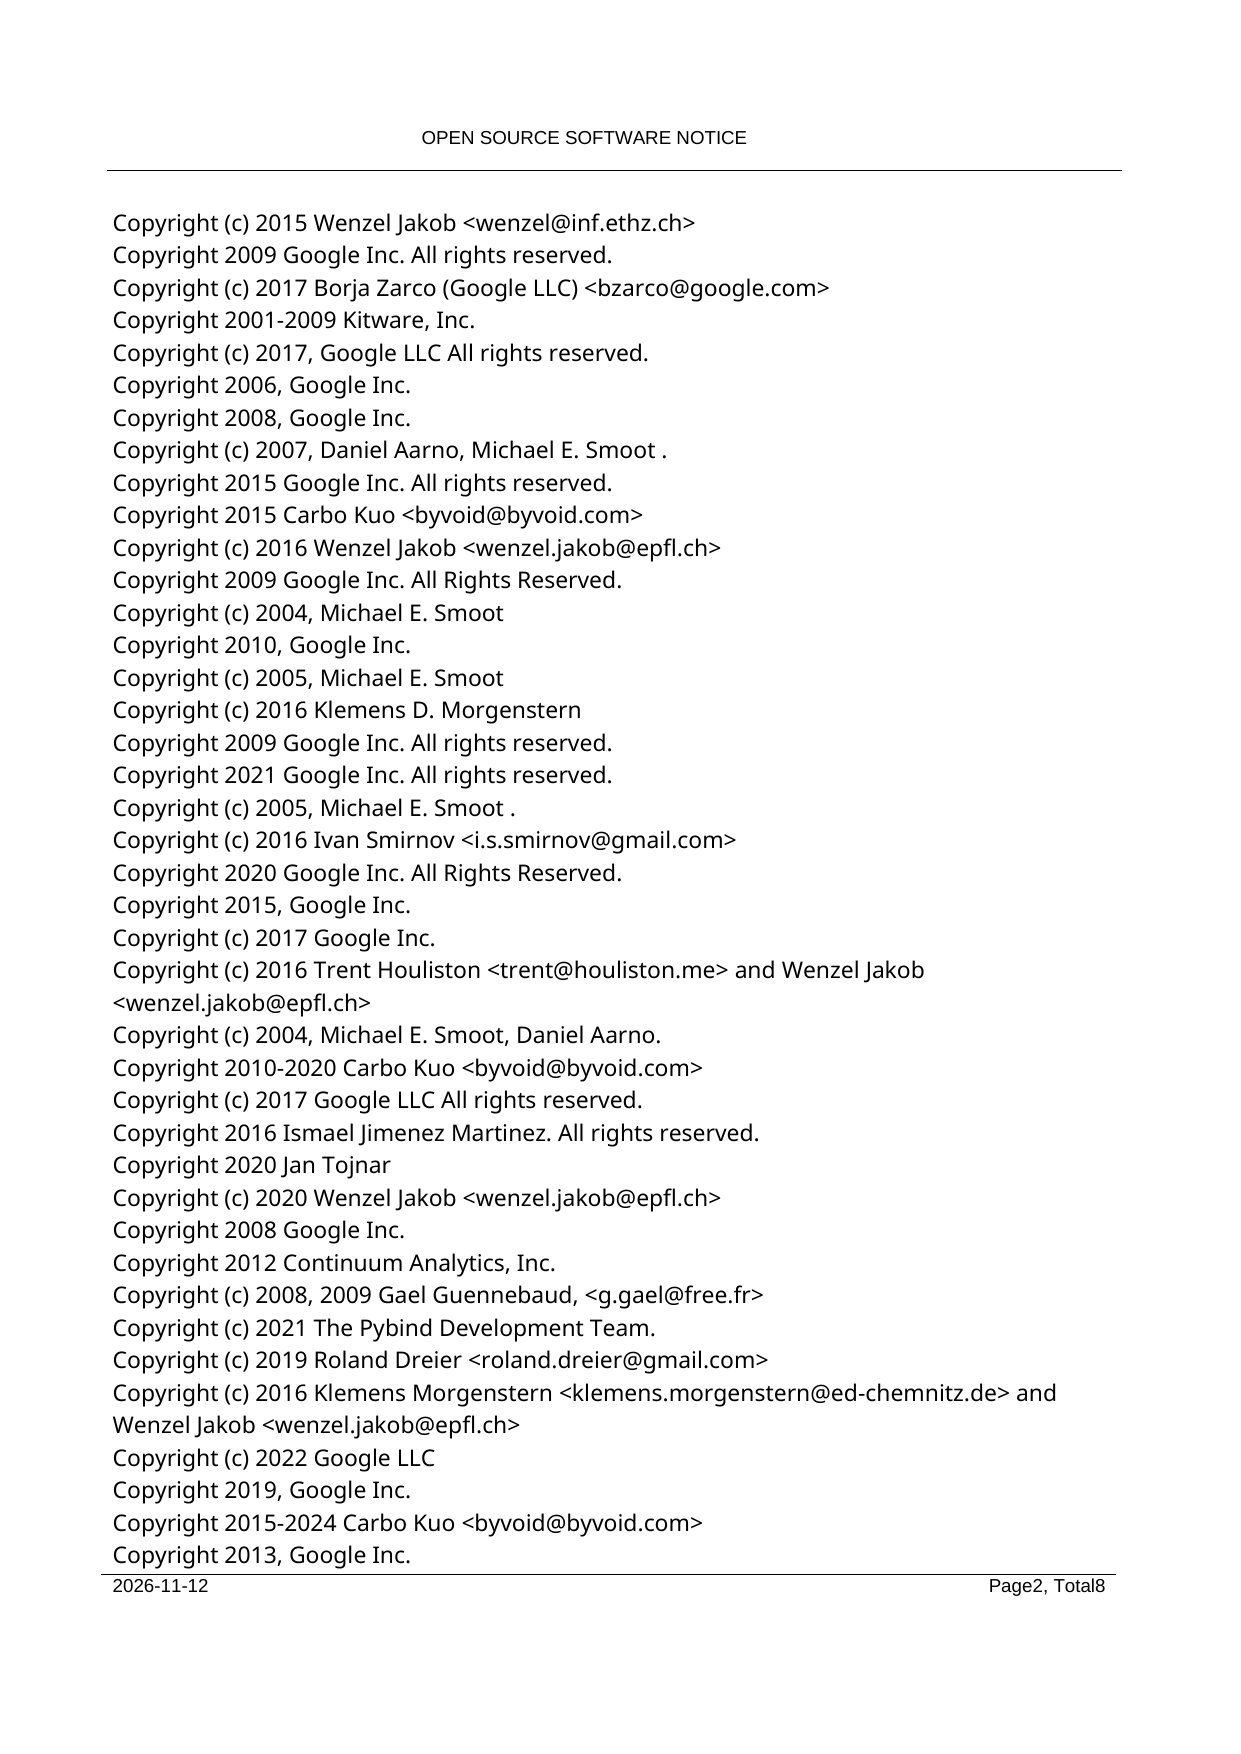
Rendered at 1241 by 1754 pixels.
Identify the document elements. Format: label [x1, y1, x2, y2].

text [112, 206, 1128, 1571]
